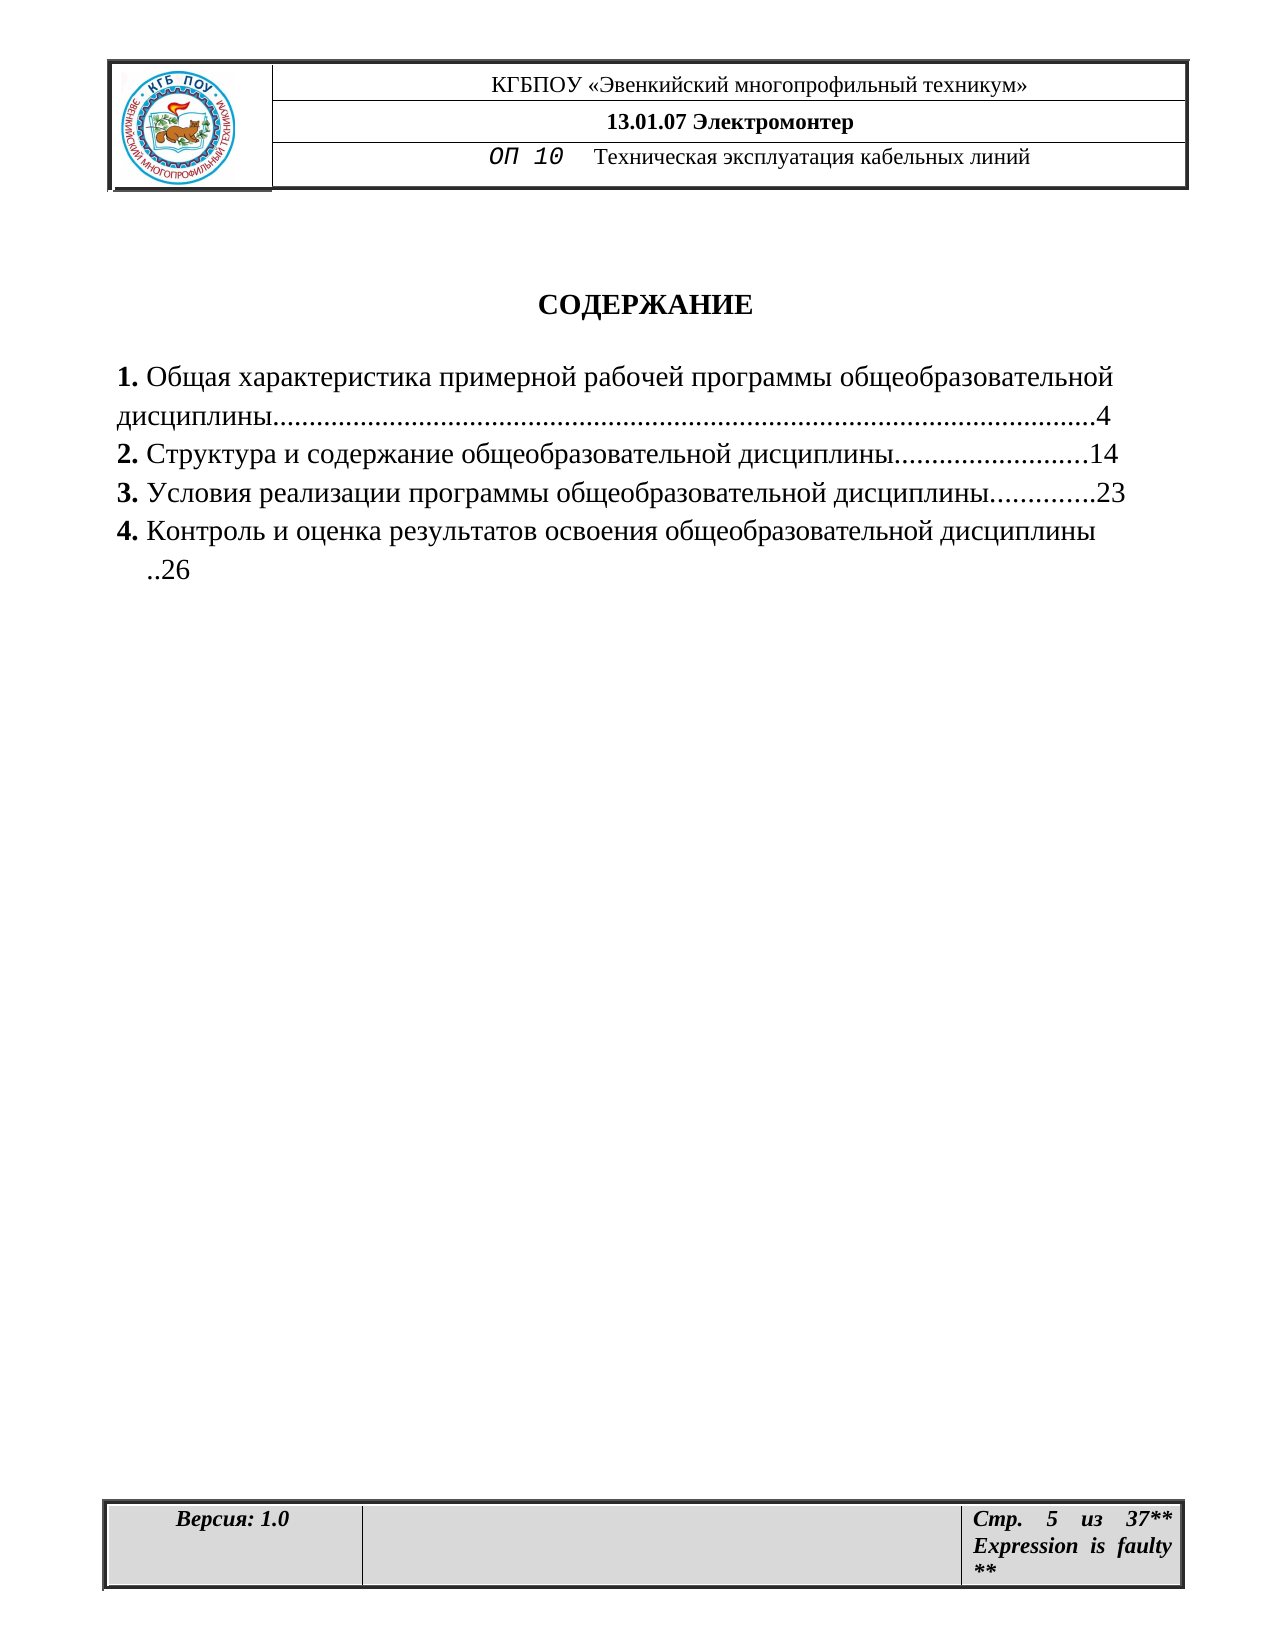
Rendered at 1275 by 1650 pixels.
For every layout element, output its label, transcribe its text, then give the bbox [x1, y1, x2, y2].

picture [121, 71, 168, 119]
picture [121, 71, 236, 186]
text СОДЕРЖАНИЕ [272, 287, 1019, 321]
list Условия реализации программы общеобразовательной дисциплины ..23 [117, 475, 1181, 508]
list Структура и содержание общеобразовательной дисциплины .14 [117, 436, 1181, 470]
list Общая характеристика примерной рабочей программы общеобразовательной дисциплины 4 [117, 359, 1152, 431]
list Контроль и оценка результатов освоения общеобразовательной дисциплины ..26 [117, 513, 1181, 585]
